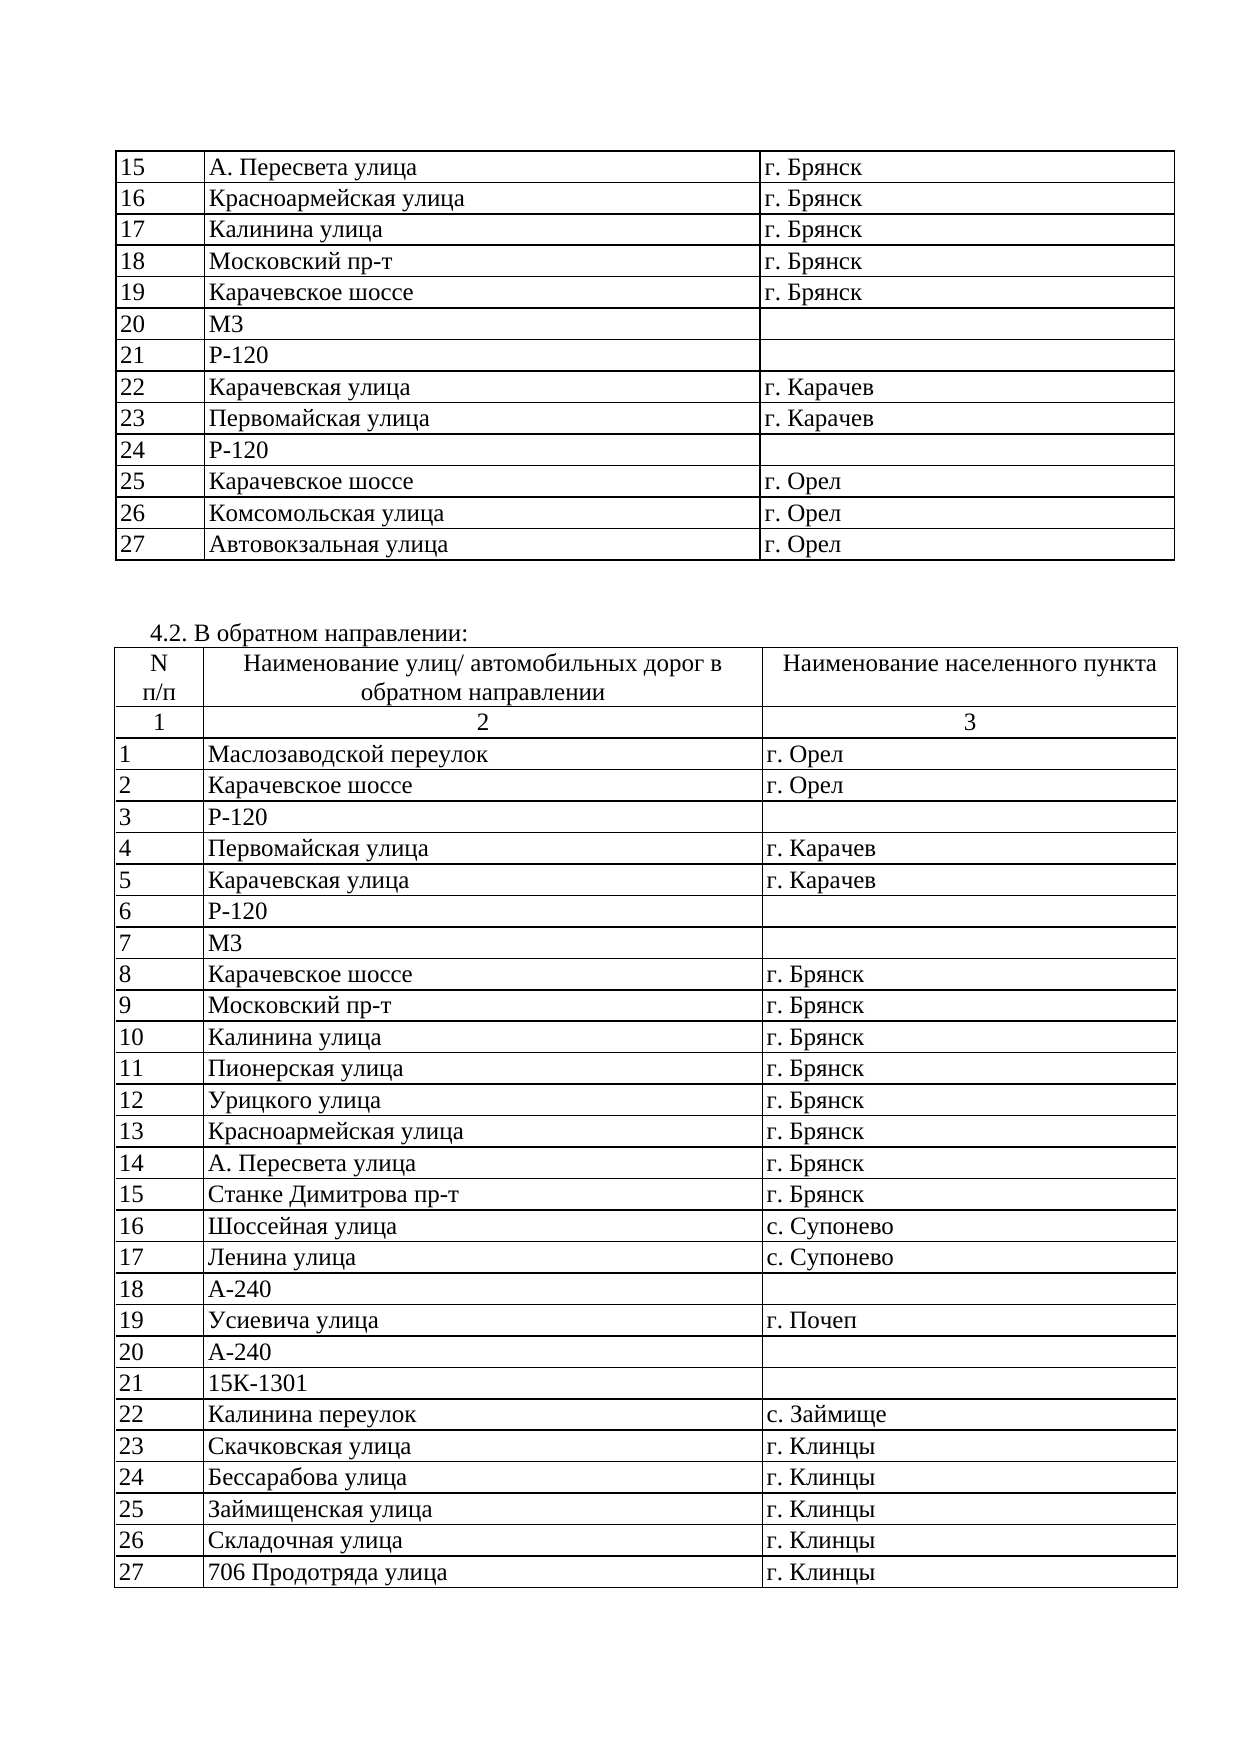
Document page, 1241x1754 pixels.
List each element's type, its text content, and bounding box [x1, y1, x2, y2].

table_cell Калинина переулок [204, 1400, 762, 1429]
table_cell г. Клинцы [763, 1492, 1177, 1524]
table_cell г. Брянск [763, 1083, 1177, 1115]
table_cell М3 [205, 309, 759, 339]
table_cell 16 [117, 183, 204, 213]
table_cell г. Карачев [763, 863, 1177, 894]
table_cell 14 [115, 1147, 203, 1178]
table_cell 2 [115, 770, 203, 800]
table_cell 23 [115, 1430, 203, 1461]
table_cell 24 [117, 435, 204, 464]
table_cell 27 [117, 529, 204, 559]
table_cell г. Брянск [763, 989, 1177, 1020]
table_cell г. Брянск [763, 1020, 1177, 1052]
table_cell 12 [115, 1084, 203, 1115]
table_cell [763, 1366, 1177, 1398]
table_cell 5 [115, 864, 203, 894]
table_cell 8 [115, 959, 203, 989]
table_cell 24 [115, 1462, 203, 1492]
table_cell Карачевское шоссе [205, 466, 759, 496]
table_cell г. Брянск [761, 152, 1174, 181]
table_cell Автовокзальная улица [205, 529, 759, 559]
table_cell А. Пересвета улица [204, 1148, 762, 1178]
table_cell 17 [117, 215, 204, 244]
table_cell 19 [117, 277, 204, 307]
table_cell 25 [115, 1493, 203, 1524]
table_cell г. Карачев [763, 832, 1177, 863]
table_cell 21 [115, 1368, 203, 1398]
table_cell Карачевское шоссе [205, 277, 759, 307]
table_cell Московский пр-т [204, 991, 762, 1020]
table_cell 20 [115, 1336, 203, 1366]
table_cell г. Карачев [761, 372, 1174, 402]
table_cell Складочная улица [204, 1525, 762, 1555]
table_cell 10 [115, 1021, 203, 1052]
table_cell 20 [117, 309, 204, 339]
table_cell Шоссейная улица [204, 1211, 762, 1241]
table_cell Усиевича улица [204, 1305, 762, 1335]
table_cell 21 [117, 340, 204, 370]
table_cell [763, 926, 1177, 957]
table_cell 23 [117, 403, 204, 433]
table_cell 3 [115, 801, 203, 832]
table_header N п/п [115, 648, 203, 706]
table_cell 6 [115, 896, 203, 926]
table_cell Скачковская улица [204, 1431, 762, 1461]
table_cell г. Брянск [763, 1146, 1177, 1178]
table_cell 26 [117, 498, 204, 527]
table_cell 25 [117, 466, 204, 496]
table_cell Карачевское шоссе [204, 959, 762, 989]
table_cell г. Клинцы [763, 1555, 1177, 1587]
table_cell 13 [115, 1116, 203, 1146]
table_cell А-240 [204, 1274, 762, 1303]
table_cell Красноармейская улица [205, 183, 759, 213]
table_cell 706 Продотряда улица [204, 1557, 762, 1587]
table_cell М3 [204, 928, 762, 957]
table_cell 17 [115, 1242, 203, 1272]
table_cell [763, 800, 1177, 832]
table_cell Р-120 [204, 802, 762, 832]
table_cell с. Супонево [763, 1209, 1177, 1241]
table_cell Р-120 [204, 896, 762, 926]
table_cell 15К-1301 [204, 1368, 762, 1398]
table_cell г. Клинцы [763, 1429, 1177, 1461]
table_cell Первомайская улица [204, 833, 762, 863]
table_cell 18 [117, 246, 204, 276]
table_cell Карачевская улица [204, 865, 762, 894]
table_cell А-240 [204, 1337, 762, 1366]
table_cell Станке Димитрова пр-т [204, 1179, 762, 1209]
table_cell 27 [115, 1556, 203, 1587]
table_cell г. Карачев [761, 403, 1174, 433]
table_cell г. Брянск [763, 1178, 1177, 1209]
table_cell 7 [115, 927, 203, 957]
table_cell Ленина улица [204, 1242, 762, 1272]
table_cell 1 [115, 707, 203, 737]
table_cell г. Брянск [763, 958, 1177, 989]
table_cell г. Брянск [761, 215, 1174, 244]
table_cell 26 [115, 1525, 203, 1555]
table_cell Калинина улица [205, 215, 759, 244]
table_cell Красноармейская улица [204, 1116, 762, 1146]
table_cell [761, 435, 1174, 464]
table_cell 9 [115, 990, 203, 1020]
table_cell [763, 1272, 1177, 1303]
table_cell 18 [115, 1273, 203, 1303]
table_cell 15 [117, 152, 204, 181]
table_cell г. Орел [761, 466, 1174, 496]
table_cell 15 [115, 1179, 203, 1209]
table_cell г. Клинцы [763, 1461, 1177, 1492]
table_cell с. Супонево [763, 1241, 1177, 1272]
table_cell 19 [115, 1305, 203, 1335]
table_cell Карачевская улица [205, 372, 759, 402]
table_cell г. Брянск [763, 1115, 1177, 1146]
table_cell г. Брянск [763, 1052, 1177, 1083]
table_header Наименование улиц/ автомобильных дорог в обратном направлении [204, 648, 762, 706]
table_cell Р-120 [205, 340, 759, 370]
table_cell 1 [115, 738, 203, 769]
table_cell 22 [117, 372, 204, 402]
table_cell 3 [763, 706, 1177, 737]
table_cell 11 [115, 1053, 203, 1083]
table_cell Займищенская улица [204, 1494, 762, 1524]
table_cell Карачевское шоссе [204, 770, 762, 800]
table_cell г. Орел [763, 737, 1177, 769]
text 4.2. В обратном направлении: [150, 618, 1090, 647]
table_cell Урицкого улица [204, 1085, 762, 1115]
table_header Наименование населенного пункта [763, 648, 1177, 706]
table_cell г. Брянск [761, 183, 1174, 213]
table_cell [761, 340, 1174, 370]
table_cell г. Орел [761, 529, 1174, 559]
table_cell 16 [115, 1210, 203, 1241]
table_cell с. Займище [763, 1398, 1177, 1429]
table_cell [761, 309, 1174, 339]
table_cell 2 [204, 707, 762, 737]
table_cell 22 [115, 1399, 203, 1429]
table_cell г. Орел [763, 769, 1177, 800]
table_cell г. Брянск [761, 246, 1174, 276]
table_cell г. Орел [761, 498, 1174, 527]
table_cell [763, 1335, 1177, 1366]
table_cell 4 [115, 833, 203, 863]
table_cell Калинина улица [204, 1022, 762, 1052]
table_cell [763, 895, 1177, 926]
table_cell Р-120 [205, 435, 759, 464]
table_cell А. Пересвета улица [205, 152, 759, 181]
table_cell Первомайская улица [205, 403, 759, 433]
table_cell Московский пр-т [205, 246, 759, 276]
table_cell Пионерская улица [204, 1053, 762, 1083]
table_cell Бессарабова улица [204, 1462, 762, 1492]
table_cell Маслозаводской переулок [204, 739, 762, 769]
table_cell г. Брянск [761, 277, 1174, 307]
table_cell Комсомольская улица [205, 498, 759, 527]
table_cell г. Клинцы [763, 1524, 1177, 1555]
table_cell г. Почеп [763, 1304, 1177, 1335]
